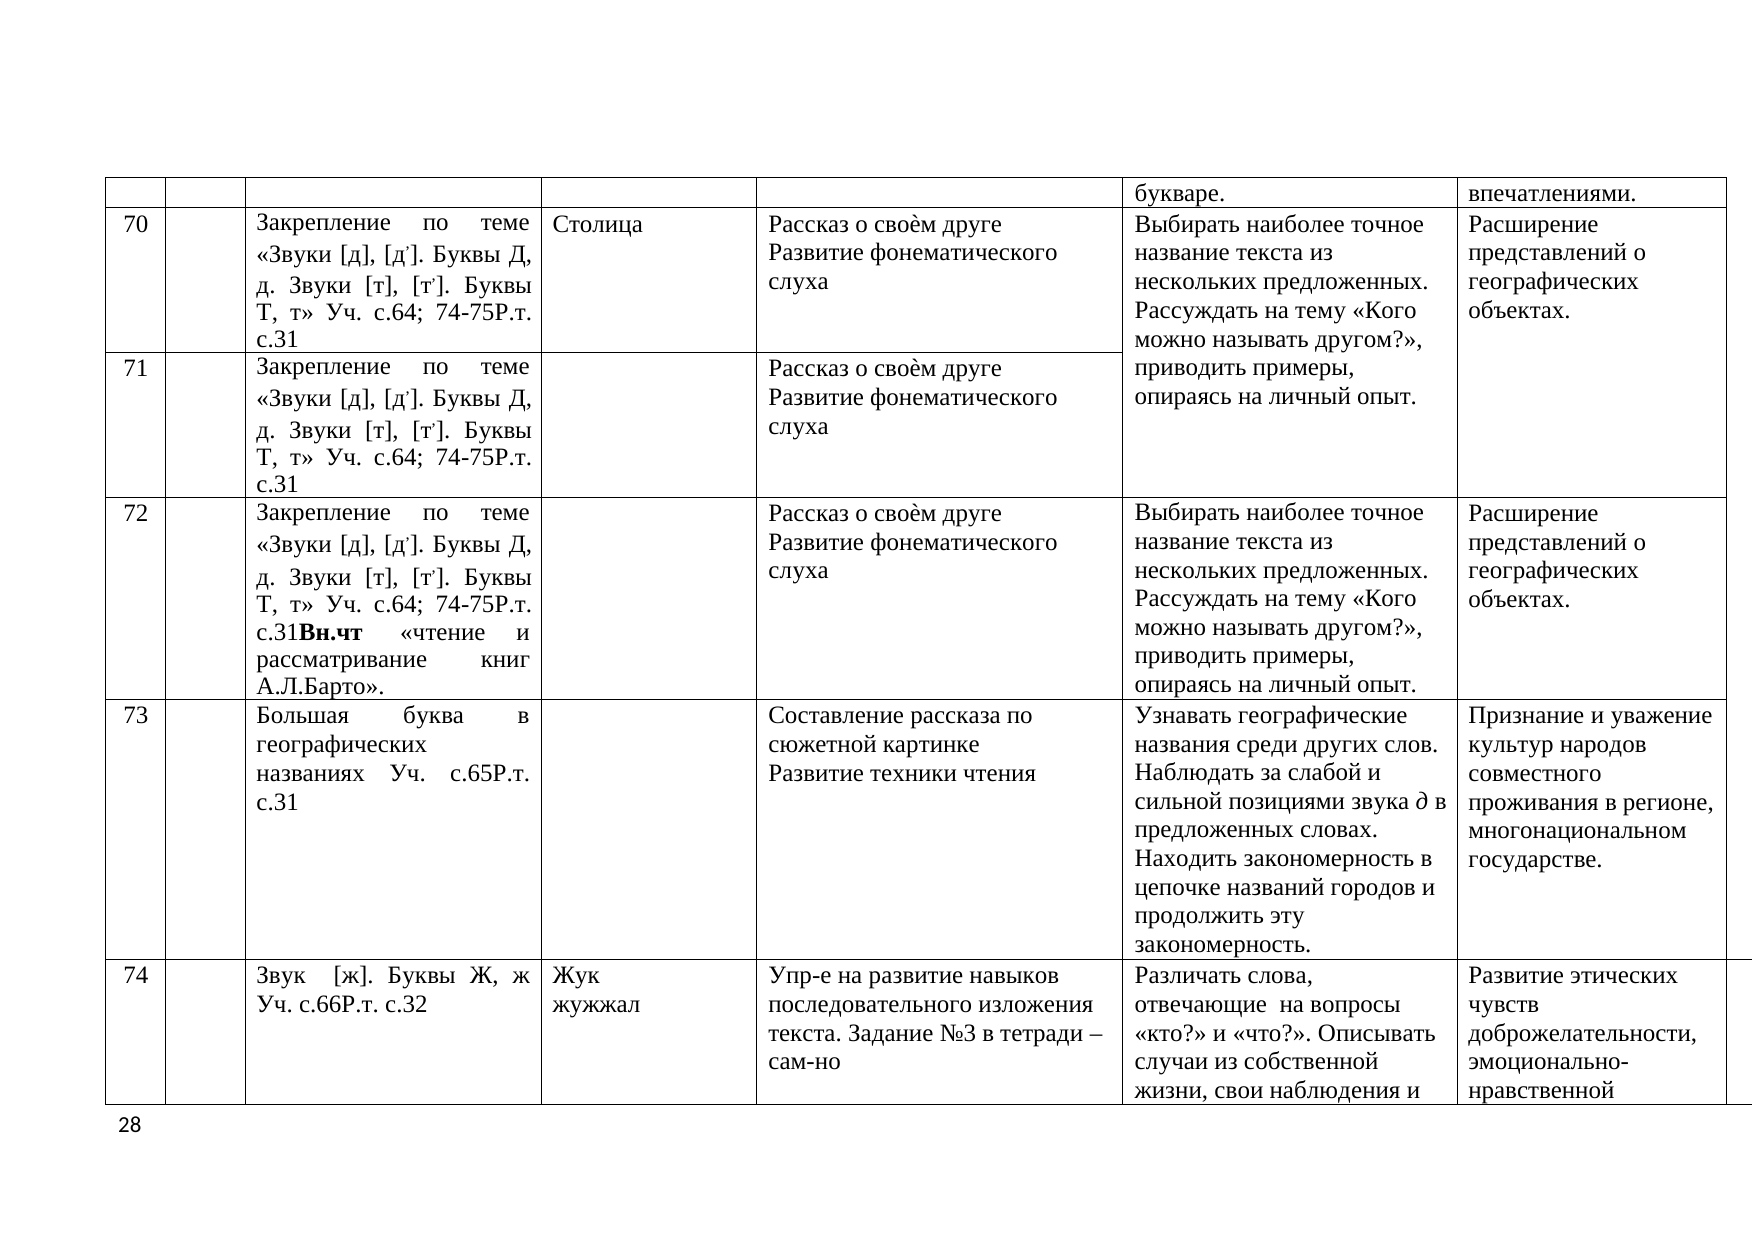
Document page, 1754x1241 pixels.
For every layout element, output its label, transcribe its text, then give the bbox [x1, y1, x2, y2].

text 28 [118, 1110, 1754, 1138]
table_cell 72 [106, 498, 165, 699]
table_cell 74 [106, 960, 165, 1104]
table_cell [166, 700, 245, 959]
table_cell Рассказ о своѐм друге Развитие фонематического слуха [757, 498, 1122, 699]
table_cell Столица [542, 208, 756, 352]
table_cell Выбирать наиболее точное название текста из нескольких предложенных. Рассуждать на тему «Кого можно называть другом?», приводить примеры, опираясь на личный опыт. [1123, 208, 1457, 497]
table_cell Узнавать географические названия среди других слов. Наблюдать за слабой и сильной позициями звука д в предложенных словах. Находить закономерность в цепочке названий городов и продолжить эту закономерность. [1123, 700, 1457, 959]
table_cell [166, 208, 245, 352]
table_cell [166, 353, 245, 497]
table_cell Рассказ о своѐм друге Развитие фонематического слуха [757, 208, 1122, 352]
table_cell Звук [ж]. Буквы Ж, ж Уч. с.66Р.т. с.32 [246, 960, 541, 1104]
table_cell 71 [106, 353, 165, 497]
table_cell [542, 700, 756, 959]
table_cell Рассказ о своѐм друге Развитие фонематического слуха [757, 353, 1122, 497]
table_header впечатлениями. [1458, 178, 1726, 207]
table_cell [1727, 960, 1752, 1104]
table_cell Развитие этических чувств доброжелательности, эмоционально-нравственной [1458, 960, 1726, 1104]
table_header [542, 178, 756, 207]
table_cell Расширение представлений о географических объектах. [1458, 208, 1726, 497]
table_header [757, 178, 1122, 207]
table_cell [166, 498, 245, 699]
table_cell Признание и уважение культур народов совместного проживания в регионе, многонациональном государстве. [1458, 700, 1726, 959]
table_cell Упр-е на развитие навыков последовательного изложения текста. Задание №3 в тетради – сам-но [757, 960, 1122, 1104]
table_cell 70 [106, 208, 165, 352]
table_cell Расширение представлений о географических объектах. [1458, 498, 1726, 699]
table_header [106, 178, 165, 207]
table_header букваре. [1123, 178, 1457, 207]
table_cell [542, 353, 756, 497]
table_header [166, 178, 245, 207]
table_cell Составление рассказа по сюжетной картинке Развитие техники чтения [757, 700, 1122, 959]
table_cell Большая буква в географических названиях Уч. с.65Р.т. с.31 [246, 700, 541, 959]
table_cell Закрепление по теме «Звуки [д], [д,]. Буквы Д, д. Звуки [т], [т,]. Буквы Т, т» Уч. с.64; 74-75Р.т. с.31Вн.чт «чтение и рассматривание книг А.Л.Барто». [246, 498, 541, 699]
table_cell Закрепление по теме «Звуки [д], [д,]. Буквы Д, д. Звуки [т], [т,]. Буквы Т, т» Уч. с.64; 74-75Р.т. с.31 [246, 353, 541, 497]
table_cell Жук жужжал [542, 960, 756, 1104]
table_header [1727, 177, 1752, 959]
table_cell 73 [106, 700, 165, 959]
table_cell Закрепление по теме «Звуки [д], [д,]. Буквы Д, д. Звуки [т], [т,]. Буквы Т, т» Уч. с.64; 74-75Р.т. с.31 [246, 208, 541, 352]
table_cell [166, 960, 245, 1104]
table_cell [542, 498, 756, 699]
table_header [246, 178, 541, 207]
table_cell Различать слова, отвечающие на вопросы «кто?» и «что?». Описывать случаи из собственной жизни, свои наблюдения и [1123, 960, 1457, 1104]
table_cell Выбирать наиболее точное название текста из нескольких предложенных. Рассуждать на тему «Кого можно называть другом?», приводить примеры, опираясь на личный опыт. [1123, 498, 1457, 699]
